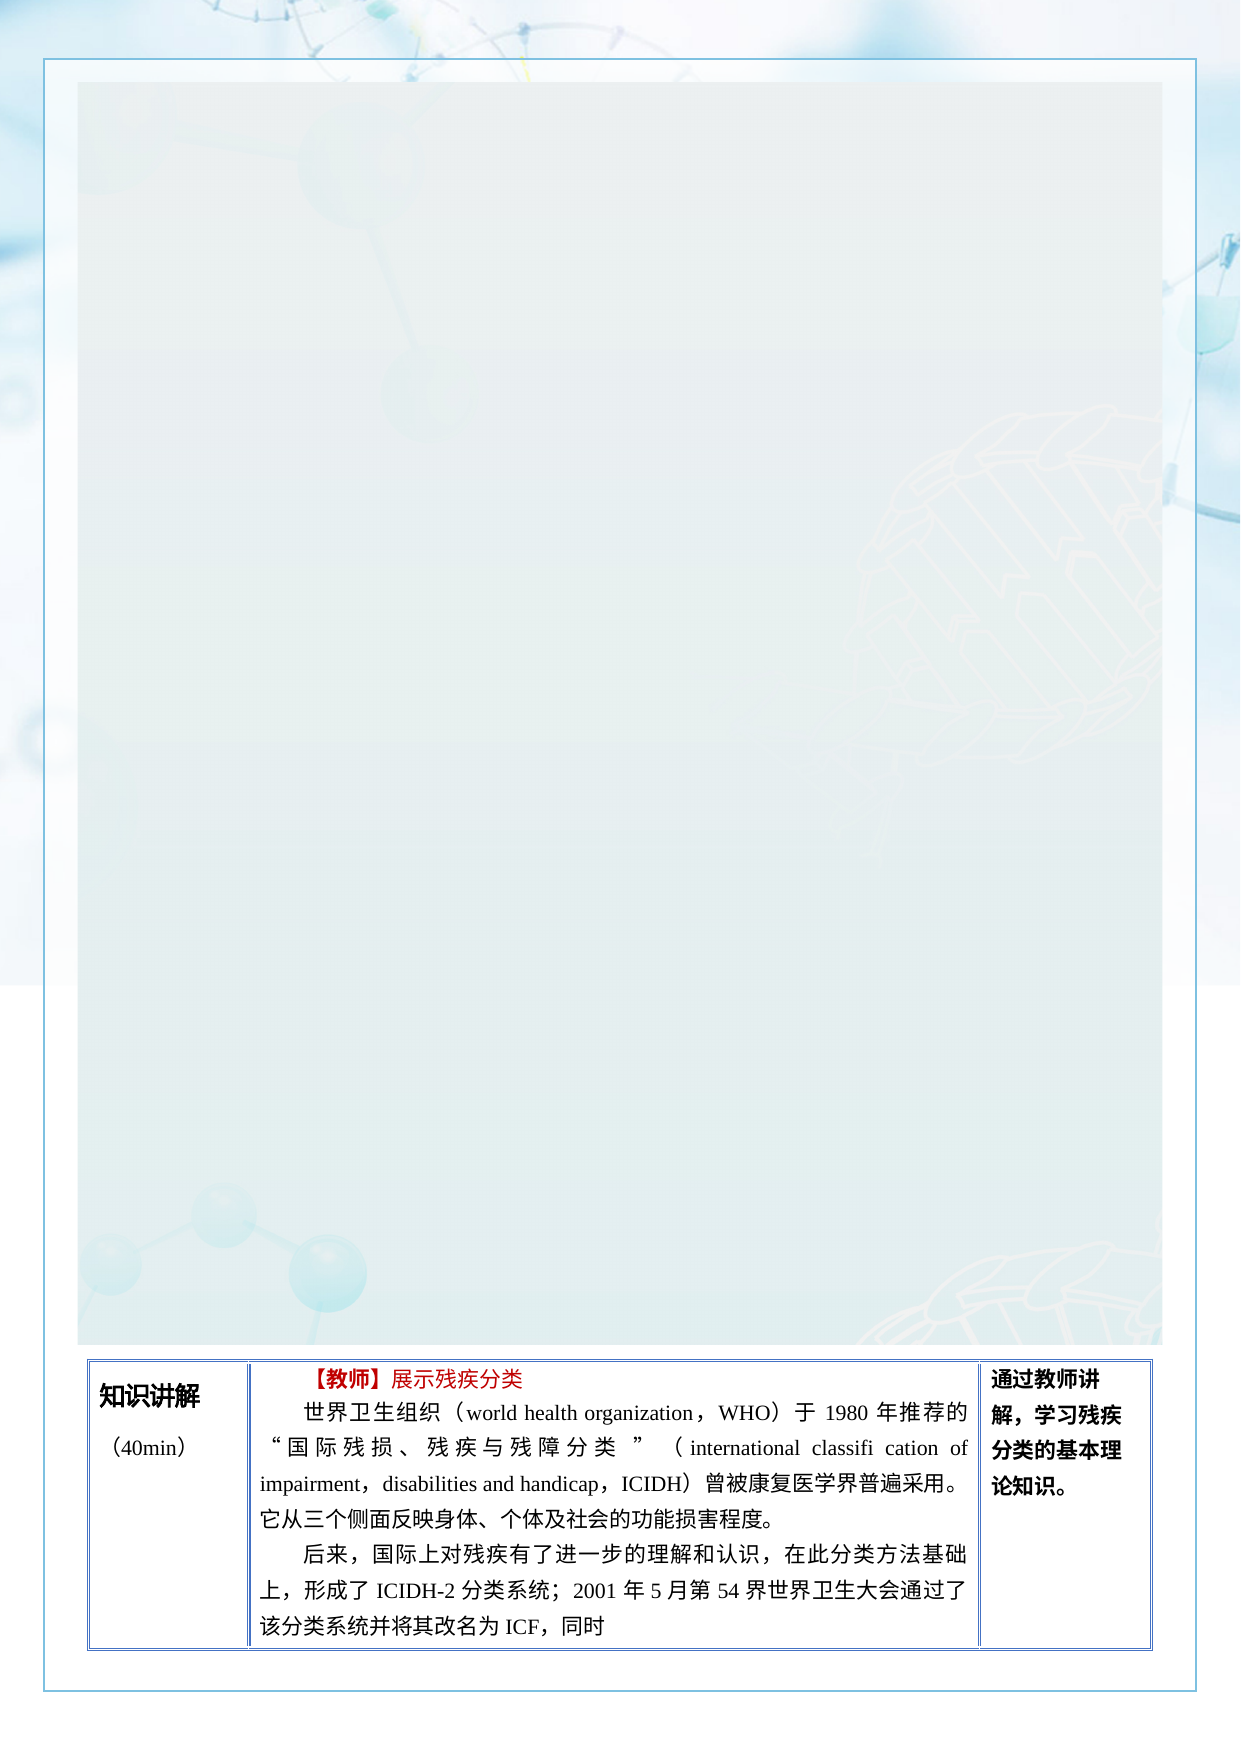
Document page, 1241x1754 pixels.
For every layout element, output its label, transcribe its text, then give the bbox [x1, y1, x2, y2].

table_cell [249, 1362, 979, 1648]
table_cell 知识讲解 （40min） [90, 1360, 249, 1648]
picture [0, 0, 1241, 1754]
table_cell 通过教师讲解，学习残疾分类的基本理论知识。 [980, 1362, 1150, 1648]
